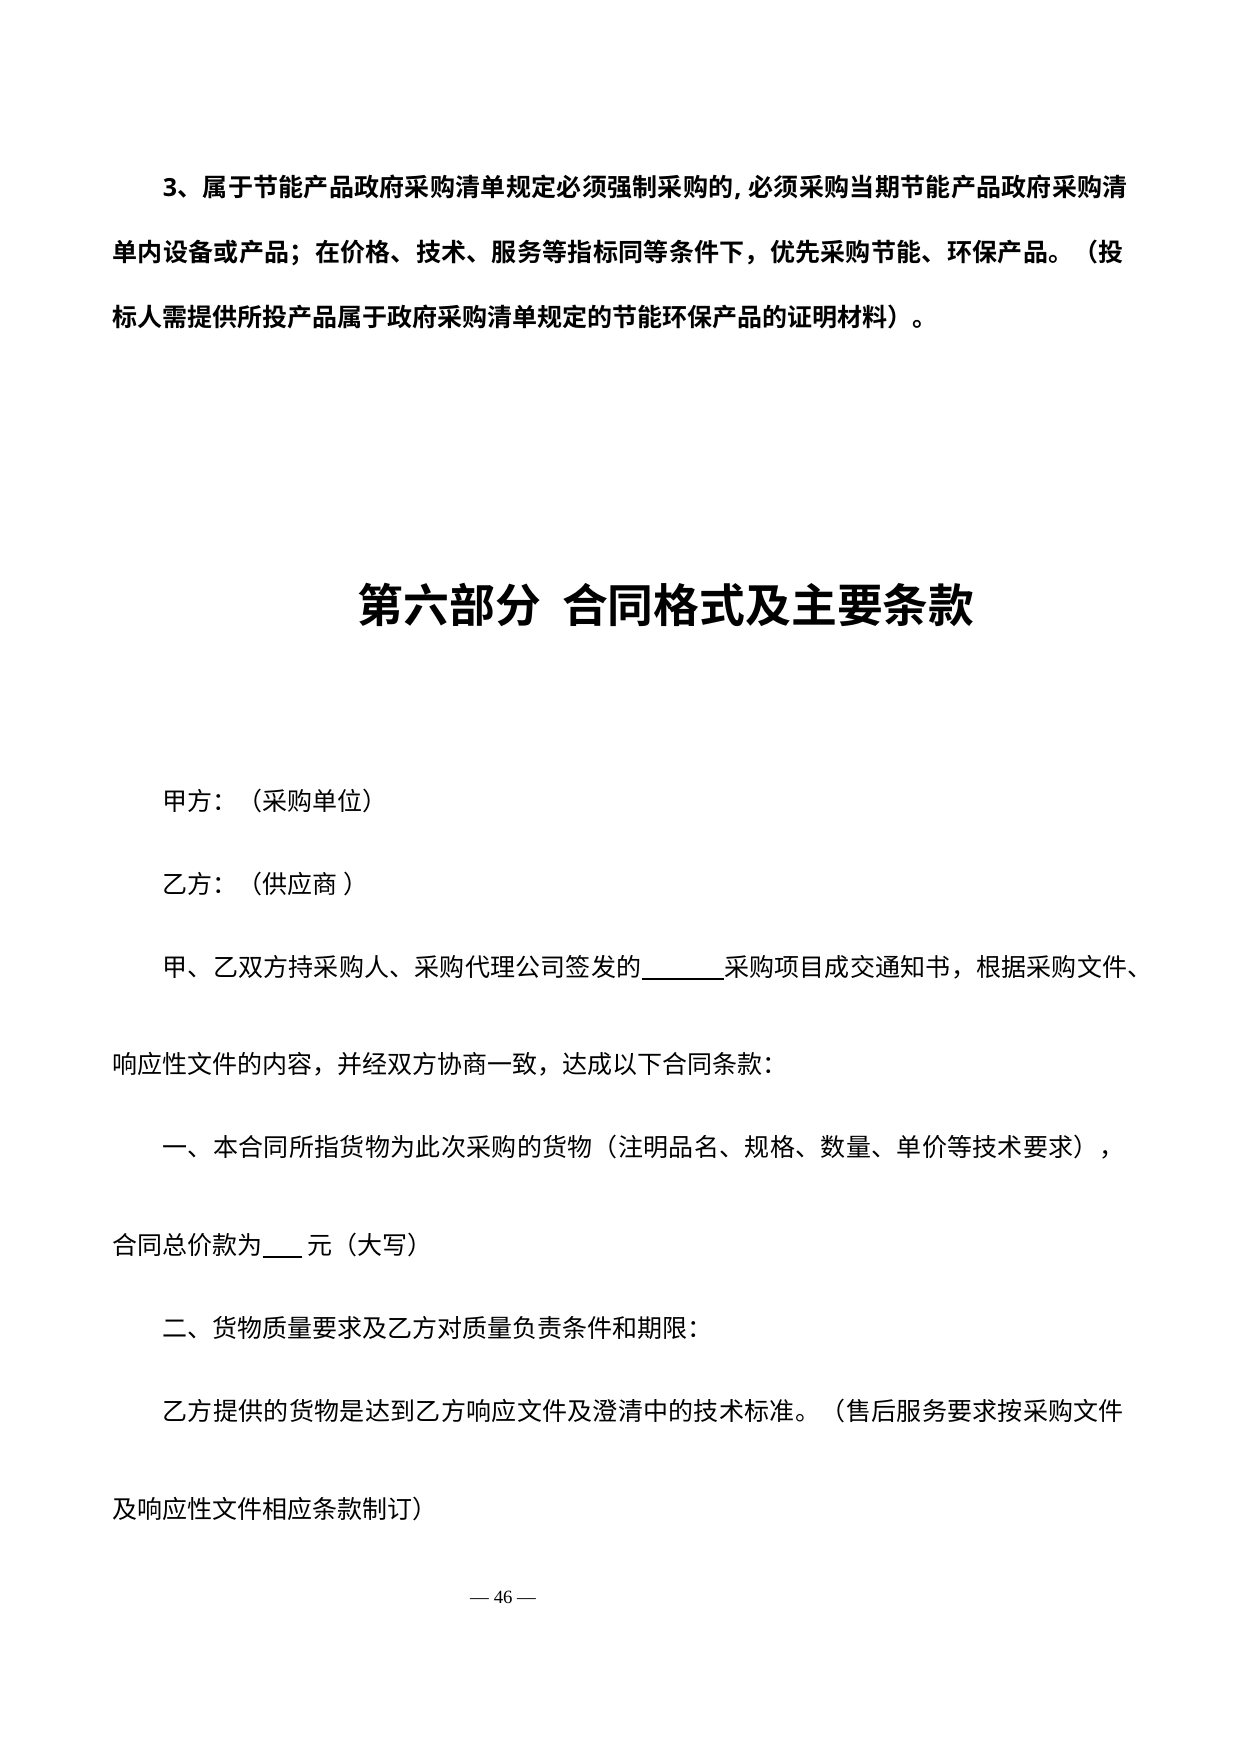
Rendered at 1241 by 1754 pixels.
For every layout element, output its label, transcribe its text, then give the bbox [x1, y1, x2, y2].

text 一、本合同所指货物为此次采购的货物（注明品名、规格、数量、单价等技术要求），合同总价款为 元（大写） [112, 1113, 1128, 1276]
text 甲方：（采购单位） [112, 767, 1128, 832]
text 甲、乙双方持采购人、采购代理公司签发的 采购项目成交通知书，根据采购文件、响应性文件的内容，并经双方协商一致，达成以下合同条款： [112, 933, 1128, 1095]
text 乙方提供的货物是达到乙方响应文件及澄清中的技术标准。（售后服务要求按采购文件及响应性文件相应条款制订） [112, 1377, 1128, 1540]
subtitle 第六部分 合同格式及主要条款 [112, 554, 1128, 652]
text 二、货物质量要求及乙方对质量负责条件和期限： [112, 1294, 1128, 1359]
text 乙方：（供应商 ） [112, 850, 1128, 915]
text 3、属于节能产品政府采购清单规定必须强制采购的, 必须采购当期节能产品政府采购清单内设备或产品；在价格、技术、服务等指标同等条件下，优先采购节能、环保产品。（投标人需提供所投产品属于政府采购清单规定的节能环保产品的证明材料）。 [112, 153, 1128, 348]
